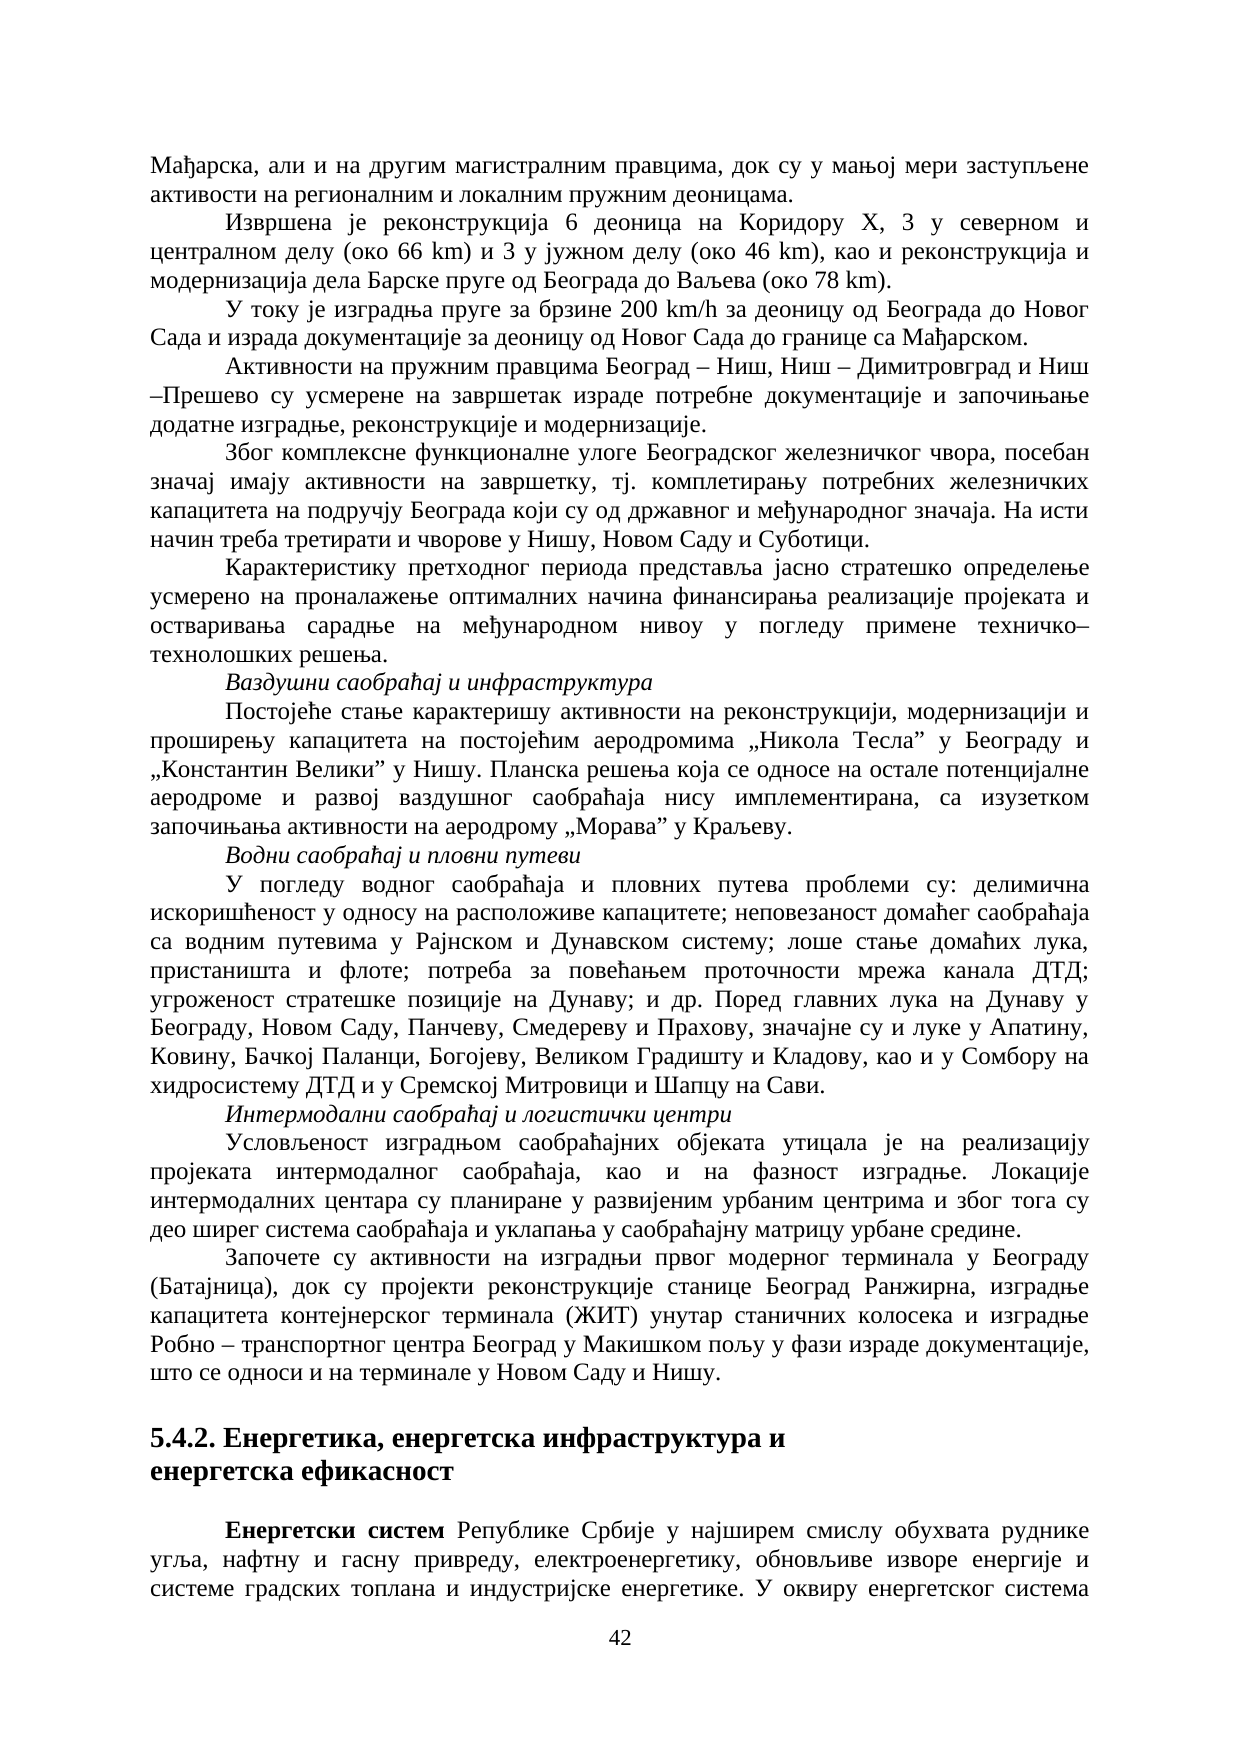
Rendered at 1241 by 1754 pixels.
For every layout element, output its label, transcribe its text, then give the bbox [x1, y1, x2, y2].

text Започете су активности на изградњи првог модерног терминала у Београду (Батајница), док су пројекти реконструкције станице Београд Ранжирна, изградње капацитета контејнерског терминала (ЖИТ) унутар станичних колосека и изградње Робно – транспортног центра Београд у Макишком пољу у фази израде документације, што се односи и на терминале у Новом Саду и Нишу. [150, 1242, 1090, 1386]
text Условљеност изградњом саобраћајних објеката утицала је на реализацију пројеката интермодалног саобраћаја, као и на фазност изградње. Локације интермодалних центара су планиране у развијеним урбаним центрима и због тога су део ширег система саобраћаја и уклапања у саобраћајну матрицу урбане средине. [150, 1127, 1090, 1242]
text Водни саобраћај и пловни путеви [150, 840, 1090, 869]
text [150, 150, 1090, 207]
text Карактеристику претходног периода представља јасно стратешко определење усмерено на проналажење оптималних начина финансирања реализације пројеката и остваривања сарадње на међународном нивоу у погледу примене техничко–технолошких решења. [150, 552, 1090, 667]
text Постојеће стање карактеришу активности на реконструкцији, модернизацији и проширењу капацитета на постојећим аеродромима „Никола Тесла” у Београду и „Константин Велики” у Нишу. Планска решења која се односе на остале потенцијалне аеродроме и развој ваздушног саобраћаја нису имплементирана, са изузетком започињања активности на аеродрому „Морава” у Краљеву. [150, 696, 1090, 840]
text Ваздушни саобраћај и инфраструктура [150, 667, 1090, 696]
text Извршена је реконструкција 6 деоница на Коридору Х, 3 у северном и централном делу (око 66 km) и 3 у јужном делу (око 46 km), као и реконструкција и модернизација дела Барске пруге од Београда до Ваљева (око 78 km). [150, 207, 1090, 294]
text У току је изградња пруге за брзине 200 km/h за деоницу од Београда до Новог Сада и израда документације за деоницу од Новог Сада до границе са Мађарском. [150, 294, 1090, 351]
text 5.4.2. Енергетика, енергетска инфраструктура и енергетска ефикасност [150, 1420, 1090, 1487]
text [150, 1516, 1090, 1602]
text Због комплексне функционалне улоге Београдског железничког чвора, посебан значај имају активности на завршетку, тј. комплетирању потребних железничких капацитета на подручју Београда који су од државног и међународног значаја. На исти начин треба третирати и чворове у Нишу, Новом Саду и Суботици. [150, 437, 1090, 552]
text Активности на пружним правцима Београд – Ниш, Ниш – Димитровград и Ниш –Прешево су усмерене на завршетак израде потребне документације и започињање додатне изградње, реконструкције и модернизације. [150, 351, 1090, 437]
text Интермодални саобраћај и логистички центри [150, 1099, 1090, 1127]
text У погледу водног саобраћаја и пловних путева проблеми су: делимична искоришћеност у односу на расположиве капацитете; неповезаност домаћег саобраћаја са водним путевима у Рајнском и Дунавском систему; лоше стање домаћих лука, пристаништа и флоте; потреба за повећањем проточности мрежа канала ДТД; угроженост стратешке позиције на Дунаву; и др. Поред главних лука на Дунаву у Београду, Новом Саду, Панчеву, Смедереву и Прахову, значајне су и луке у Апатину, Ковину, Бачкој Паланци, Богојеву, Великом Градишту и Кладову, као и у Сомбору на хидросистему ДТД и у Сремској Митровици и Шапцу на Сави. [150, 869, 1090, 1099]
